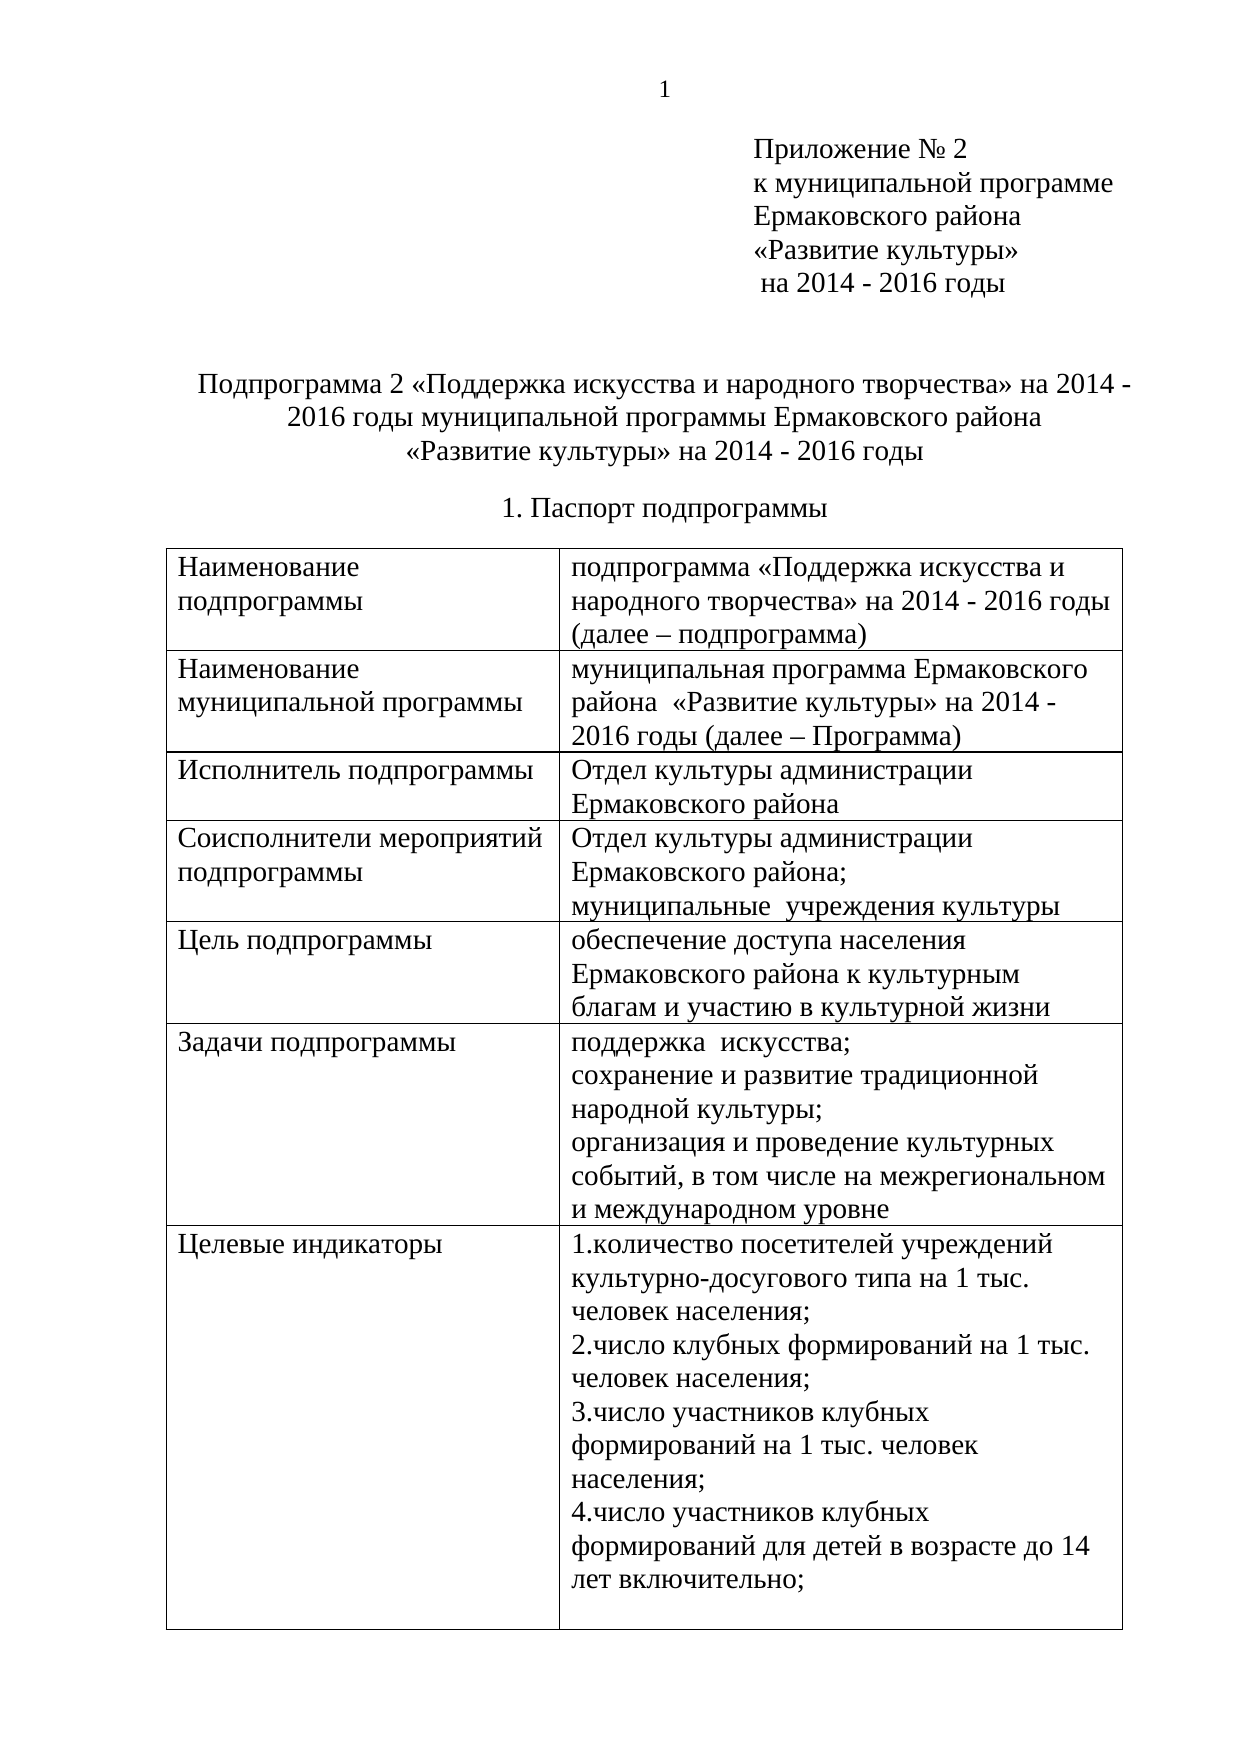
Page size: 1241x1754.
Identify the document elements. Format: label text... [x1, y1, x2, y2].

title Ермаковского района [177, 198, 1152, 232]
table_cell Исполнитель подпрограммы [167, 753, 559, 819]
table_header подпрограмма «Поддержка искусства и народного творчества» на 2014 - 2016 годы (далее – подпрограмма) [560, 549, 1122, 650]
table_cell Наименование муниципальной программы [167, 651, 559, 751]
title «Развитие культуры» на 2014 - 2016 годы [177, 433, 1152, 467]
title 1. Паспорт подпрограммы [177, 491, 1152, 524]
title на 2014 - 2016 годы [177, 265, 1152, 299]
table_cell Отдел культуры администрации Ермаковского района; муниципальные учреждения культуры [560, 821, 1122, 921]
table_cell Цель подпрограммы [167, 922, 559, 1023]
title к муниципальной программе [177, 165, 1152, 198]
title Приложение № 2 [177, 131, 1152, 165]
table_cell Соисполнители мероприятий подпрограммы [167, 821, 559, 921]
table_cell 1.количество посетителей учреждений культурно-досугового типа на 1 тыс. человек населения; 2.число клубных формирований на 1 тыс. человек населения; 3.число участников клубных формирований на 1 тыс. человек населения; 4.число участников клубных формирований для детей в возрасте до 14 лет включительно; [560, 1226, 1122, 1629]
table_header Наименование подпрограммы [167, 549, 559, 650]
table_cell Целевые индикаторы [167, 1226, 559, 1629]
table_cell Задачи подпрограммы [167, 1024, 559, 1225]
table_cell муниципальная программа Ермаковского района «Развитие культуры» на 2014 - 2016 годы (далее – Программа) [560, 651, 1122, 751]
table_cell Отдел культуры администрации Ермаковского района [560, 753, 1122, 819]
table_cell обеспечение доступа населения Ермаковского района к культурным благам и участию в культурной жизни [560, 922, 1122, 1023]
title «Развитие культуры» [177, 232, 1152, 265]
title Подпрограмма 2 «Поддержка искусства и народного творчества» на 2014 - 2016 годы муниципальной программы Ермаковского района [177, 366, 1152, 433]
table_cell поддержка искусства; сохранение и развитие традиционной народной культуры; организация и проведение культурных событий, в том числе на межрегиональном и международном уровне [560, 1024, 1122, 1225]
